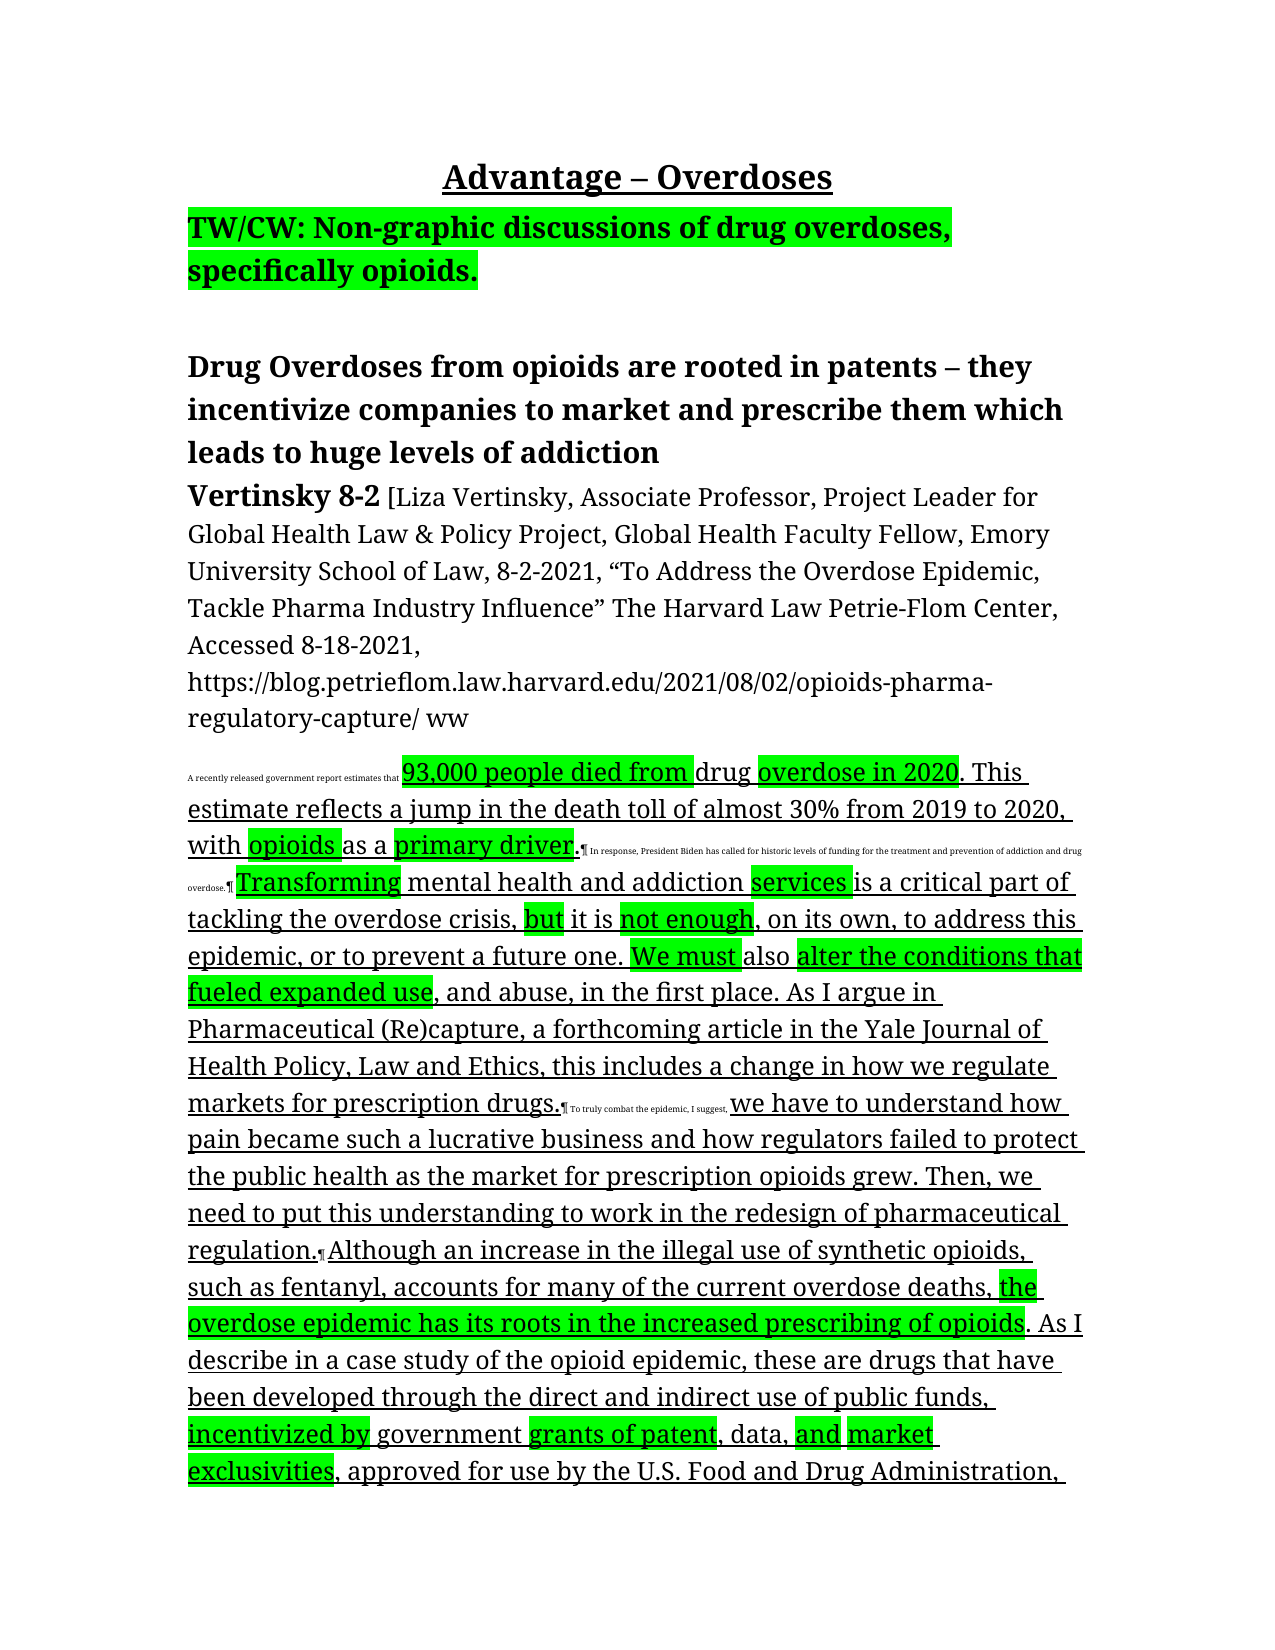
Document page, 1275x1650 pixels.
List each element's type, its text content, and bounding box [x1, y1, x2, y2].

subtitle TW/CW: Non-graphic discussions of drug overdoses, specifically opioids. [187, 207, 1087, 290]
subtitle Advantage – Overdoses [187, 154, 1087, 199]
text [187, 754, 1087, 1487]
subtitle Drug Overdoses from opioids are rooted in patents – they incentivize companies to market and prescribe them which leads to huge levels of addiction [187, 346, 1087, 472]
text Vertinsky 8-2 [Liza Vertinsky, Associate Professor, Project Leader for Global Health Law & Policy Project, Global Health Faculty Fellow, Emory University School of Law, 8-2-2021, “To Address the Overdose Epidemic, Tackle Pharma Industry Influence” The Harvard Law Petrie-Flom Center, Accessed 8-18-2021, https://blog.petrieflom.law.harvard.edu/2021/08/02/opioids-pharma-regulatory-capture/ ww [187, 475, 1087, 735]
